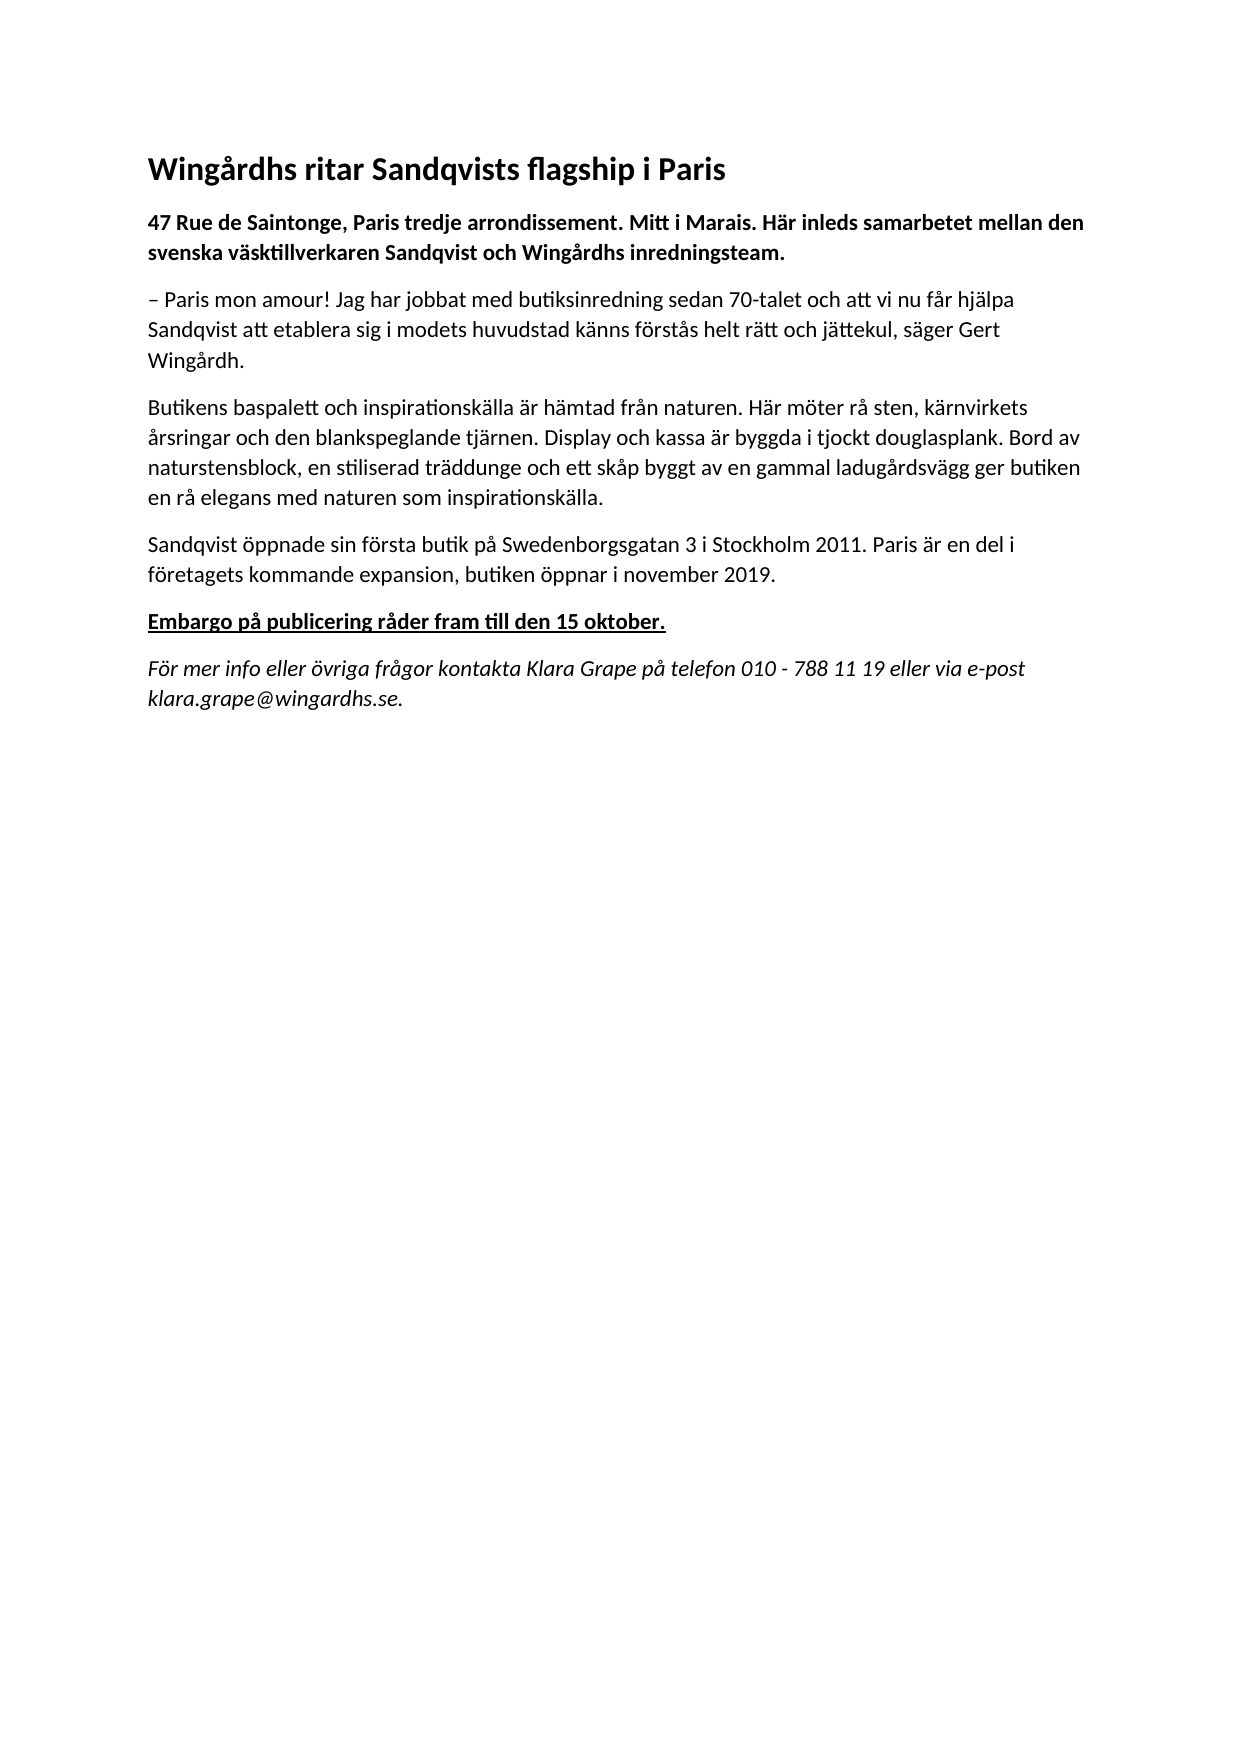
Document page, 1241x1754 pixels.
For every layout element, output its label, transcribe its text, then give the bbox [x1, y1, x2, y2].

text För mer info eller övriga frågor kontakta Klara Grape på telefon 010 - 788 11 19 eller via e-post klara.grape@wingardhs.se. [148, 654, 1093, 712]
text – Paris mon amour! Jag har jobbat med butiksinredning sedan 70-talet och att vi nu får hjälpa Sandqvist att etablera sig i modets huvudstad känns förstås helt rätt och jättekul, säger Gert Wingårdh. [148, 285, 1093, 374]
text Embargo på publicering råder fram till den 15 oktober. [148, 607, 1093, 635]
text 47 Rue de Saintonge, Paris tredje arrondissement. Mitt i Marais. Här inleds samarbetet mellan den svenska väsktillverkaren Sandqvist och Wingårdhs inredningsteam. [148, 208, 1093, 266]
text Sandqvist öppnade sin första butik på Swedenborgsgatan 3 i Stockholm 2011. Paris är en del i företagets kommande expansion, butiken öppnar i november 2019. [148, 530, 1093, 588]
text Butikens baspalett och inspirationskälla är hämtad från naturen. Här möter rå sten, kärnvirkets årsringar och den blankspeglande tjärnen. Display och kassa är byggda i tjockt douglasplank. Bord av naturstensblock, en stiliserad träddunge och ett skåp byggt av en gammal ladugårdsvägg ger butiken en rå elegans med naturen som inspirationskälla. [148, 393, 1093, 511]
text Wingårdhs ritar Sandqvists flagship i Paris [148, 148, 1093, 188]
